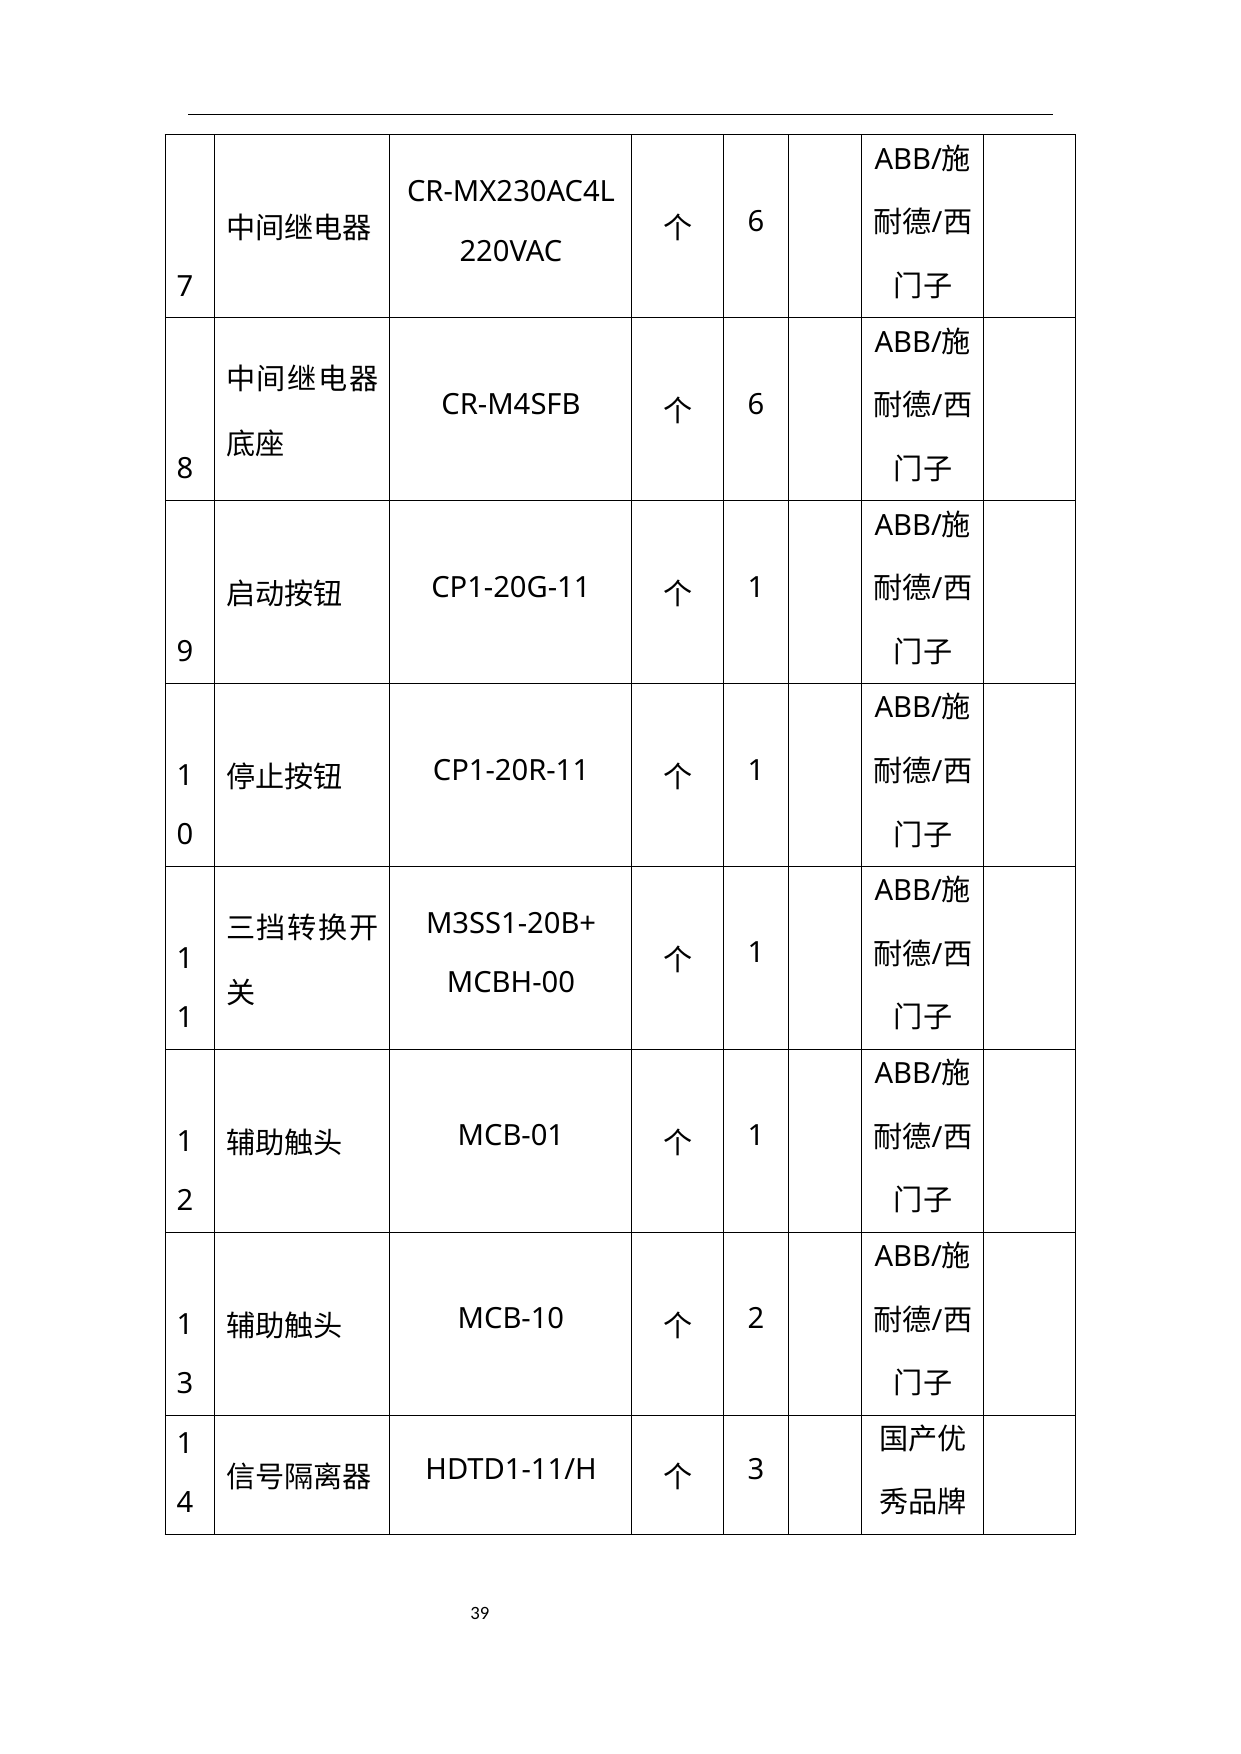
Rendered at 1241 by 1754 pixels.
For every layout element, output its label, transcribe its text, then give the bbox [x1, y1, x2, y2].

table_cell 2 [724, 1233, 788, 1414]
table_cell [984, 1416, 1075, 1534]
table_cell ABB/施耐德/西门子 [862, 318, 983, 500]
table_cell CP1-20G-11 [390, 501, 631, 683]
table_cell [984, 867, 1075, 1049]
table_cell 辅助触头 [215, 1050, 389, 1232]
table_cell 中间继电器 [215, 135, 389, 317]
table_cell [789, 501, 861, 683]
table_cell [984, 1050, 1075, 1232]
table_cell [789, 135, 861, 317]
table_cell 停止按钮 [215, 684, 389, 866]
table_cell 三挡转换开关 [215, 867, 389, 1049]
table_cell 7 [166, 135, 214, 317]
table_cell 1 [724, 501, 788, 683]
table_cell ABB/施耐德/西门子 [862, 135, 983, 317]
table_cell [984, 318, 1075, 500]
table_cell HDTD1-11/H [390, 1416, 631, 1534]
table_cell ABB/施耐德/西门子 [862, 1050, 983, 1232]
table_cell 1 [724, 684, 788, 866]
table_cell 个 [632, 867, 723, 1049]
table_cell 个 [632, 1050, 723, 1232]
table_cell 信号隔离器 [215, 1416, 389, 1534]
table_cell ABB/施耐德/西门子 [862, 1233, 983, 1414]
table_cell CR-M4SFB [390, 318, 631, 500]
table_cell 10 [166, 684, 214, 866]
table_cell 13 [166, 1233, 214, 1414]
table_cell 6 [724, 135, 788, 317]
table_cell 8 [166, 318, 214, 500]
table_cell ABB/施耐德/西门子 [862, 501, 983, 683]
table_cell 1 [724, 1050, 788, 1232]
table_cell 9 [166, 501, 214, 683]
table_cell [984, 684, 1075, 866]
table_cell 个 [632, 684, 723, 866]
table_cell [984, 135, 1075, 317]
table_cell [789, 1050, 861, 1232]
table_cell 辅助触头 [215, 1233, 389, 1414]
table_cell [789, 1416, 861, 1534]
table_cell 3 [724, 1416, 788, 1534]
table_cell 6 [724, 318, 788, 500]
table_cell ABB/施耐德/西门子 [862, 867, 983, 1049]
table_cell MCB-01 [390, 1050, 631, 1232]
table_cell 12 [166, 1050, 214, 1232]
table_cell CP1-20R-11 [390, 684, 631, 866]
table_cell 个 [632, 501, 723, 683]
table_cell 启动按钮 [215, 501, 389, 683]
table_cell [789, 684, 861, 866]
table_cell 个 [632, 1233, 723, 1414]
table_cell 14 [166, 1416, 214, 1534]
table_cell CR-MX230AC4L 220VAC [390, 135, 631, 317]
table_cell 个 [632, 1416, 723, 1534]
table_cell ABB/施耐德/西门子 [862, 684, 983, 866]
table_cell MCB-10 [390, 1233, 631, 1414]
table_cell [984, 501, 1075, 683]
table_cell [789, 867, 861, 1049]
table_cell 1 [724, 867, 788, 1049]
table_cell M3SS1-20B+ MCBH-00 [390, 867, 631, 1049]
table_cell [789, 1233, 861, 1414]
table_cell 个 [632, 318, 723, 500]
table_cell [984, 1233, 1075, 1414]
table_cell 11 [166, 867, 214, 1049]
table_cell [789, 318, 861, 500]
table_cell 国产优秀品牌 [862, 1416, 983, 1534]
table_cell 中间继电器底座 [215, 318, 389, 500]
table_cell 个 [632, 135, 723, 317]
